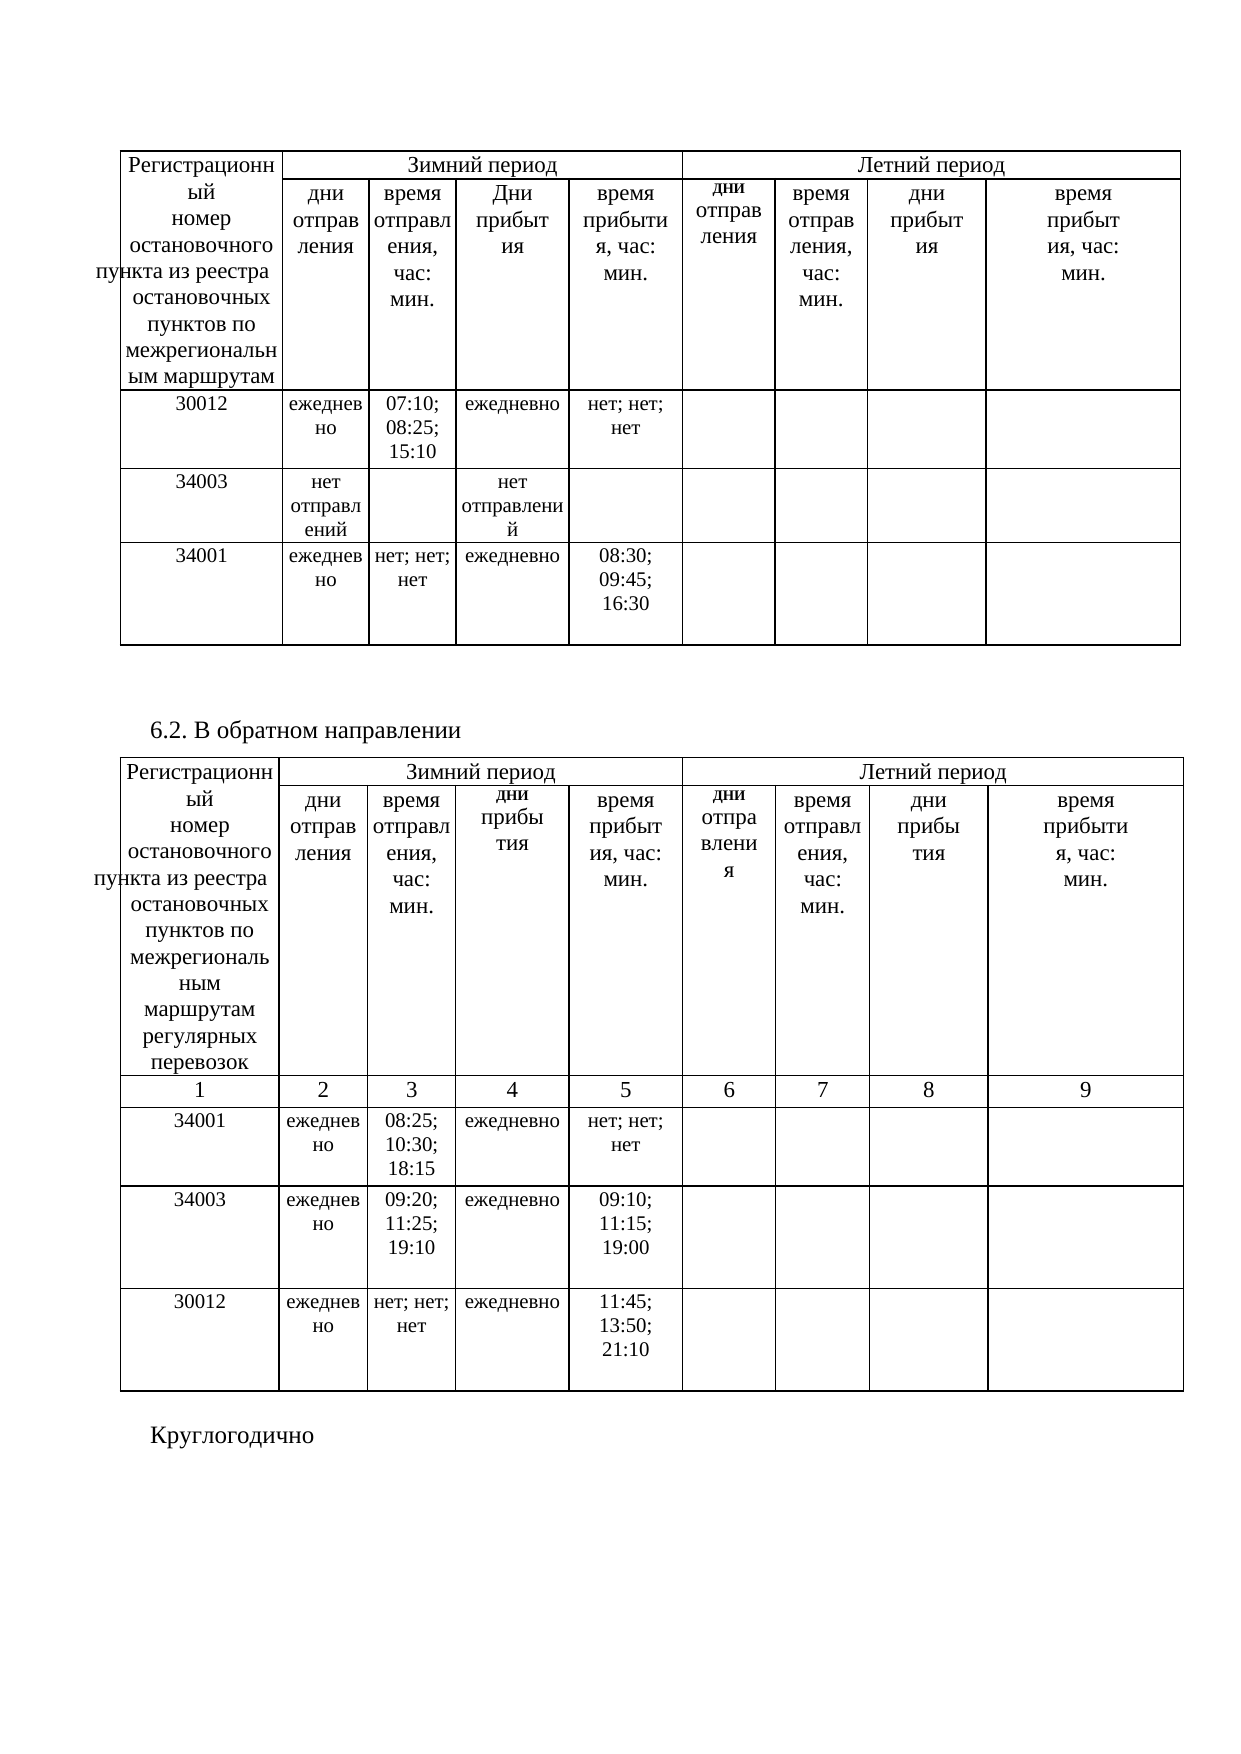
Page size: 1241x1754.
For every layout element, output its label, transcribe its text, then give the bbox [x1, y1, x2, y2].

table_cell время отправл ения, час: мин. [368, 786, 455, 1074]
table_cell время прибыт ия, час: мин. [570, 786, 682, 1074]
table_cell 3 [368, 1076, 455, 1106]
table_cell ДНИ отпра влени я [683, 786, 775, 1074]
table_cell [776, 543, 867, 644]
table_cell время отправ ления, час: мин. [776, 180, 867, 389]
table_cell нет отправлений [283, 469, 368, 541]
table_cell время отправл ения, час: мин. [370, 180, 455, 389]
table_cell 08:25; 10:30; 18:15 [368, 1108, 455, 1185]
table_cell ежедневно [283, 391, 368, 468]
table_header Летний период [683, 152, 1180, 178]
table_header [121, 152, 282, 389]
table_cell время прибыт ия, час: мин. [987, 180, 1180, 389]
table_cell [987, 543, 1180, 644]
table_cell [987, 469, 1180, 541]
table_header Регистрационный номер остановочного пункта из реестра остановочных пунктов по межрегиональным маршрутам регулярных перевозок [121, 758, 278, 1074]
table_cell 08:30; 09:45; 16:30 [570, 543, 682, 644]
table_cell [683, 543, 774, 644]
table_cell [870, 1108, 987, 1185]
table_cell [776, 391, 867, 468]
table_header Зимний период [280, 758, 682, 785]
table_cell нет; нет; нет [368, 1289, 455, 1390]
table_cell [989, 1108, 1183, 1185]
table_header Летний период [683, 758, 1183, 785]
table_cell ежедневно [280, 1289, 367, 1390]
table_cell ежедневно [280, 1108, 367, 1185]
table_cell 09:20; 11:25; 19:10 [368, 1187, 455, 1287]
table_cell дни отправ ления [283, 180, 368, 389]
table_cell время отправл ения, час: мин. [776, 786, 869, 1074]
table_cell [989, 1289, 1183, 1390]
table_cell ежедневно [457, 391, 568, 468]
table_cell нет; нет; нет [570, 391, 682, 468]
table_cell дни прибыт ия [868, 180, 985, 389]
table_cell [683, 391, 774, 468]
table_cell ежедневно [456, 1187, 568, 1287]
table_cell [370, 469, 455, 541]
table_cell [989, 1187, 1183, 1287]
table_cell нет; нет; нет [570, 1108, 682, 1185]
table_cell [776, 1187, 869, 1287]
table_cell ежедневно [283, 543, 368, 644]
table_cell 1 [121, 1076, 278, 1106]
table_cell ежедневно [456, 1289, 568, 1390]
table_cell Дни прибыт ия [457, 180, 568, 389]
table_cell нет отправлений [457, 469, 568, 541]
table_cell [683, 1187, 775, 1287]
table_cell 34001 [121, 543, 282, 644]
table_cell 2 [280, 1076, 367, 1106]
table_cell 8 [870, 1076, 987, 1106]
table_cell ДНИ отправ ления [683, 180, 774, 389]
text Круглогодично [150, 1420, 1090, 1449]
table_cell 34001 [121, 1108, 278, 1185]
table_cell [683, 469, 774, 541]
table_cell [683, 1108, 775, 1185]
table_cell ежедневно [280, 1187, 367, 1287]
table_cell [776, 1108, 869, 1185]
table_cell [776, 1289, 869, 1390]
table_cell 11:45; 13:50; 21:10 [570, 1289, 682, 1390]
table_cell 30012 [121, 391, 282, 468]
table_cell [870, 1289, 987, 1390]
table_cell 07:10; 08:25; 15:10 [370, 391, 455, 468]
table_cell 34003 [121, 1187, 278, 1287]
table_cell время прибыти я, час: мин. [570, 180, 682, 389]
text 6.2. В обратном направлении [150, 716, 1090, 744]
table_cell 09:10; 11:15; 19:00 [570, 1187, 682, 1287]
table_cell ДНИ прибы тия [456, 786, 568, 1074]
table_cell [868, 543, 985, 644]
table_cell 34003 [121, 469, 282, 541]
table_header Зимний период [283, 152, 682, 178]
table_cell [570, 469, 682, 541]
table_cell ежедневно [456, 1108, 568, 1185]
table_cell [868, 391, 985, 468]
table_cell [868, 469, 985, 541]
table_cell 30012 [121, 1289, 278, 1390]
table_cell 9 [989, 1076, 1183, 1106]
table_cell нет; нет; нет [370, 543, 455, 644]
table_cell дни прибы тия [870, 786, 987, 1074]
table_cell 5 [570, 1076, 682, 1106]
table_cell 7 [776, 1076, 869, 1106]
table_cell дни отправ ления [280, 786, 367, 1074]
table_cell ежедневно [457, 543, 568, 644]
table_cell 4 [456, 1076, 568, 1106]
table_cell время прибыти я, час: мин. [989, 786, 1183, 1074]
table_cell [776, 469, 867, 541]
table_cell [987, 391, 1180, 468]
table_cell [870, 1187, 987, 1287]
table_cell [683, 1289, 775, 1390]
table_cell 6 [683, 1076, 775, 1106]
